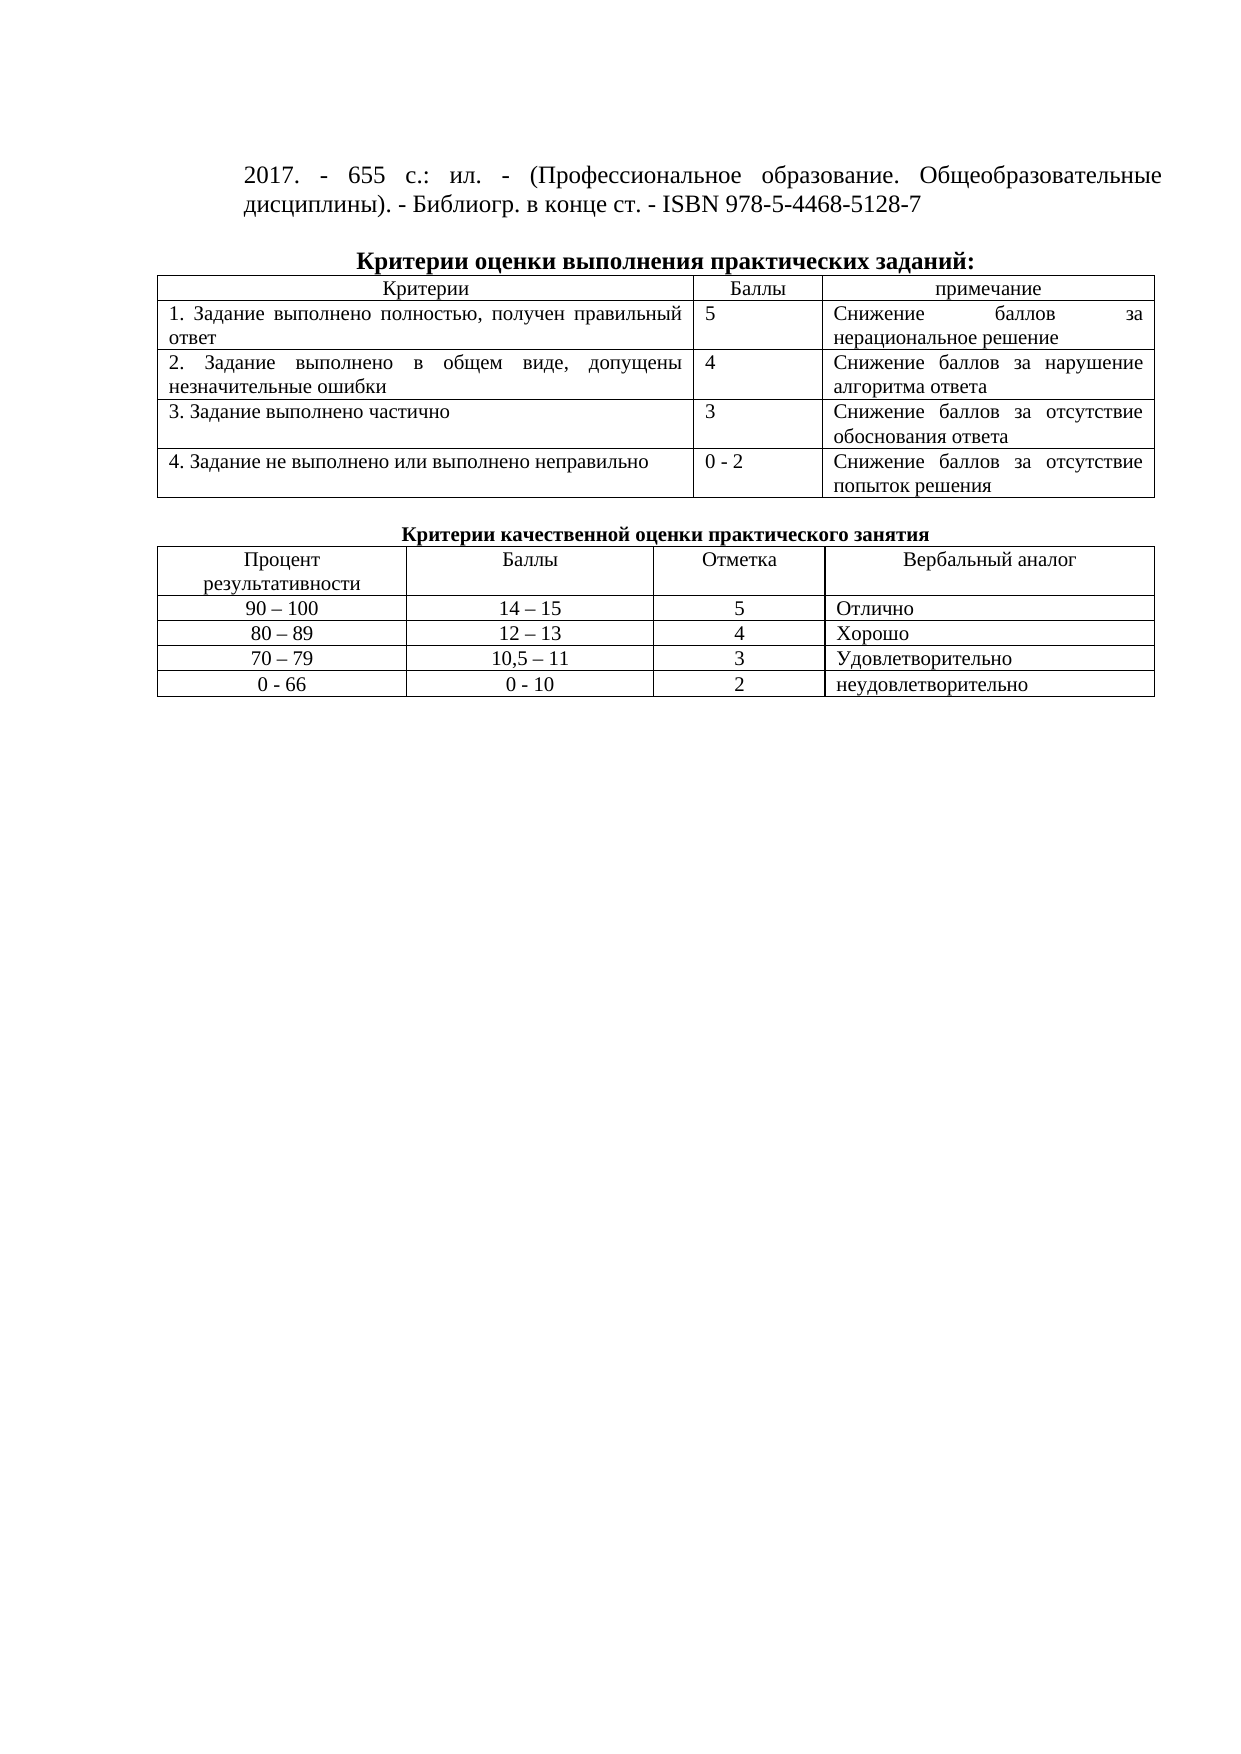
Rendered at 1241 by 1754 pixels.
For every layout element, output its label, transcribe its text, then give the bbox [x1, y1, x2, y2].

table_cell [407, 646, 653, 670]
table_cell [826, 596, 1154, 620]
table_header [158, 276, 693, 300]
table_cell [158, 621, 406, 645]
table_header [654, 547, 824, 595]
text Критерии качественной оценки практического занятия [169, 522, 1162, 546]
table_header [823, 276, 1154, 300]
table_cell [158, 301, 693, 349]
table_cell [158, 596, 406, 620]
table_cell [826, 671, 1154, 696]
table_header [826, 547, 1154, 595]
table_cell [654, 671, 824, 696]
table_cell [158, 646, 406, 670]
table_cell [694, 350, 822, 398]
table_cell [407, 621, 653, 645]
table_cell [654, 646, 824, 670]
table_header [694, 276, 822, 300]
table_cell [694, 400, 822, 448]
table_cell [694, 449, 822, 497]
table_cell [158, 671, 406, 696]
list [206, 160, 1162, 217]
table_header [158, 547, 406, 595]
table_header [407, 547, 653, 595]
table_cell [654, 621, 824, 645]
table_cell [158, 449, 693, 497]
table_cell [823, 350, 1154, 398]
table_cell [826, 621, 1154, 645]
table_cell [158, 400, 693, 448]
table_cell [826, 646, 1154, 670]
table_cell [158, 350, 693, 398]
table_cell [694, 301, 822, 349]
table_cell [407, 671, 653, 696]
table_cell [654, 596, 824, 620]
text Критерии оценки выполнения практических заданий: [169, 246, 1162, 275]
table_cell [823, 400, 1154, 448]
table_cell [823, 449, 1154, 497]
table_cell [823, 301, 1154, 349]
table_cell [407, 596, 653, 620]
